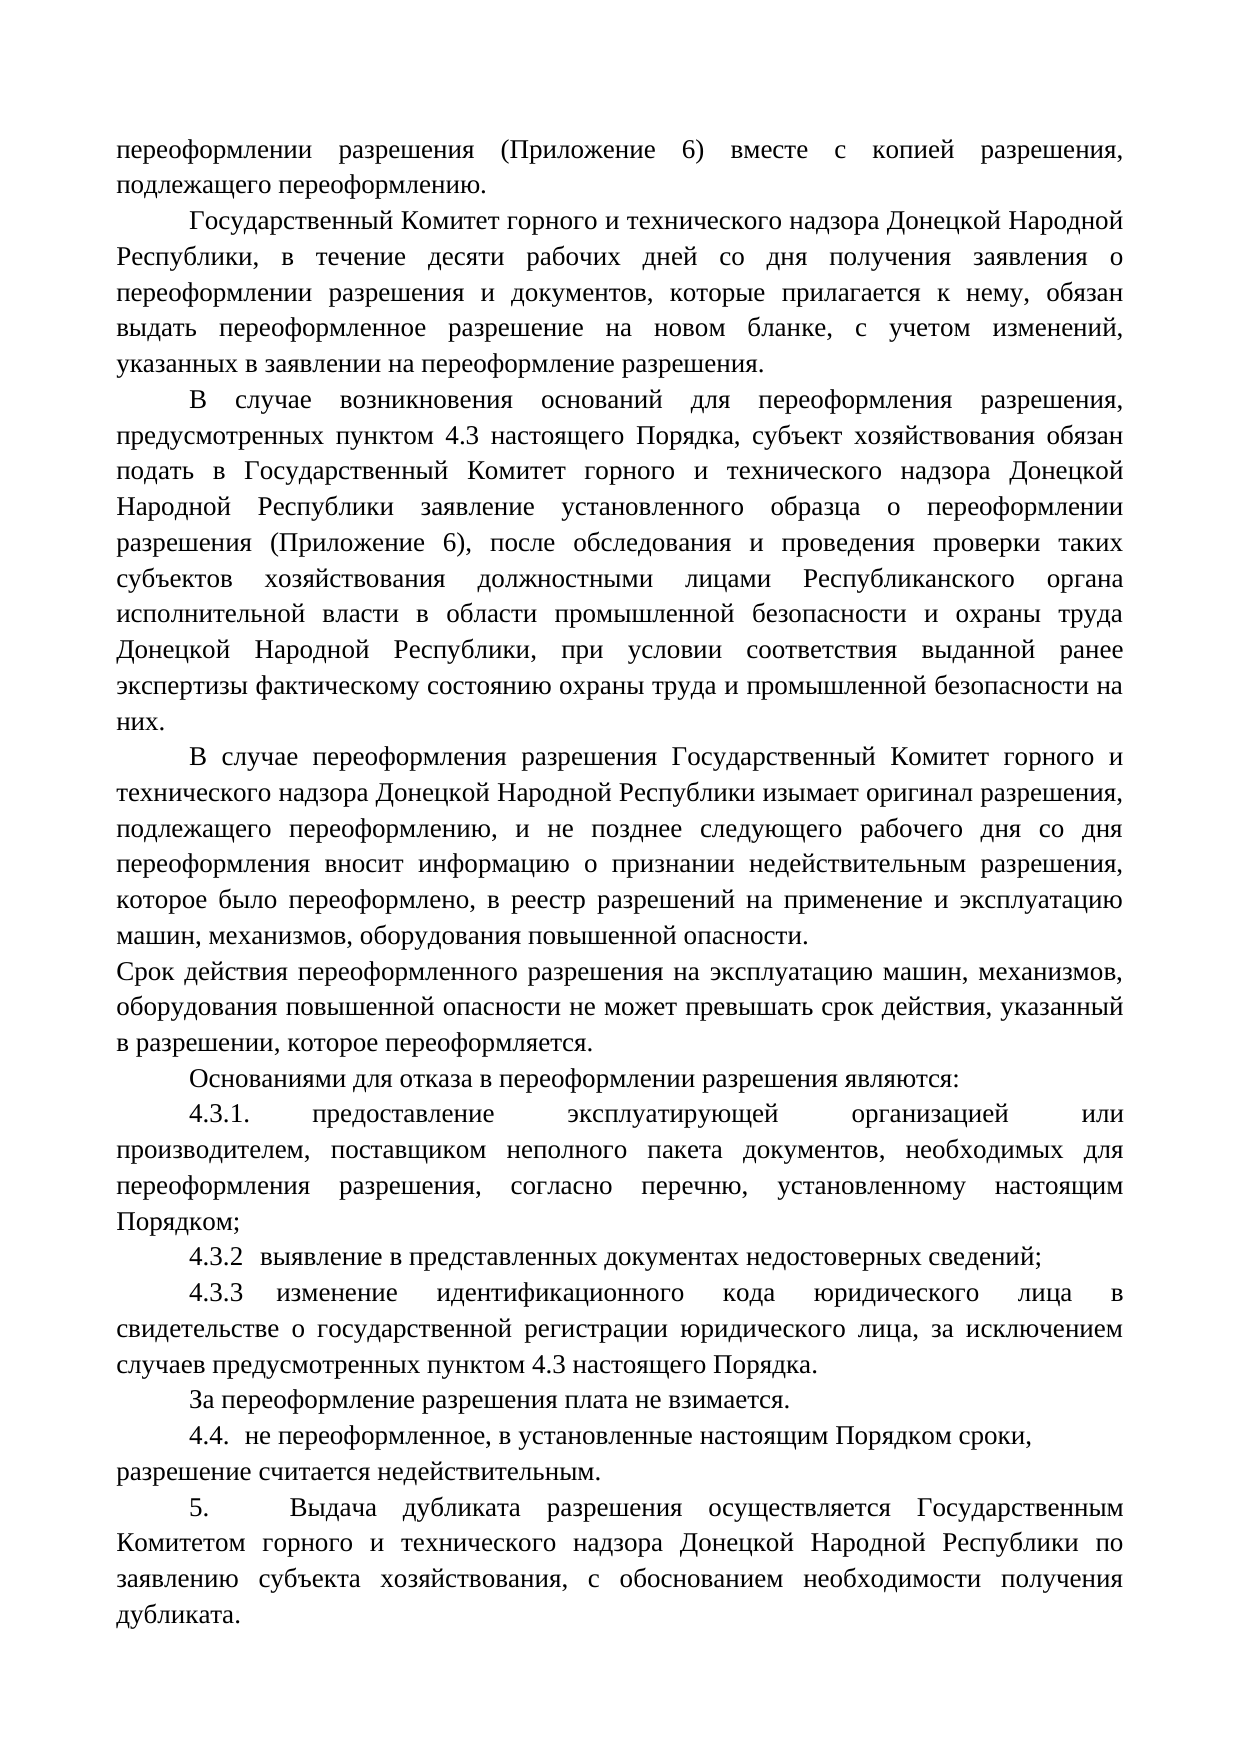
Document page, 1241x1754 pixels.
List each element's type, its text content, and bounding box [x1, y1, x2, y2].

list изменение идентификационного кода юридического лица в свидетельстве о государственной регистрации юридического лица, за исключением случаев предусмотренных пунктом 4.3 настоящего Порядка. [116, 1276, 1124, 1379]
list предоставление эксплуатирующей организацией или производителем, поставщиком неполного пакета документов, необходимых для переоформления разрешения, согласно перечню, установленному настоящим Порядком; [116, 1098, 1124, 1236]
text В случае возникновения оснований для переоформления разрешения, предусмотренных пунктом 4.3 настоящего Порядка, субъект хозяйствования обязан подать в Государственный Комитет горного и технического надзора Донецкой Народной Республики заявление установленного образца о переоформлении разрешения (Приложение 6), после обследования и проведения проверки таких субъектов хозяйствования должностными лицами Республиканского органа исполнительной власти в области промышленной безопасности и охраны труда Донецкой Народной Республики, при условии соответствия выданной ранее экспертизы фактическому состоянию охраны труда и промышленной безопасности на них. [116, 383, 1124, 736]
text Государственный Комитет горного и технического надзора Донецкой Народной Республики, в течение десяти рабочих дней со дня получения заявления о переоформлении разрешения и документов, которые прилагается к нему, обязан выдать переоформленное разрешение на новом бланке, с учетом изменений, указанных в заявлении на переоформление разрешения. [116, 204, 1124, 378]
text За переоформление разрешения плата не взимается. [116, 1383, 1127, 1414]
text В случае переоформления разрешения Государственный Комитет горного и технического надзора Донецкой Народной Республики изымает оригинал разрешения, подлежащего переоформлению, и не позднее следующего рабочего дня со дня переоформления вносит информацию о признании недействительным разрешения, которое было переоформлено, в реестр разрешений на применение и эксплуатацию машин, механизмов, оборудования повышенной опасности. [116, 740, 1124, 950]
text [116, 133, 1124, 200]
list Выдача дубликата разрешения осуществляется Государственным Комитетом горного и технического надзора Донецкой Народной Республики по заявлению субъекта хозяйствования, с обоснованием необходимости получения дубликата. [116, 1491, 1124, 1629]
list выявление в представленных документах недостоверных сведений; [116, 1241, 1127, 1272]
text Основаниями для отказа в переоформлении разрешения являются: [116, 1062, 1127, 1093]
text Срок действия переоформленного разрешения на эксплуатацию машин, механизмов, оборудования повышенной опасности не может превышать срок действия, указанный в разрешении, которое переоформляется. [116, 955, 1124, 1057]
list не переоформленное, в установленные настоящим Порядком сроки, разрешение считается недействительным. [116, 1419, 1093, 1486]
